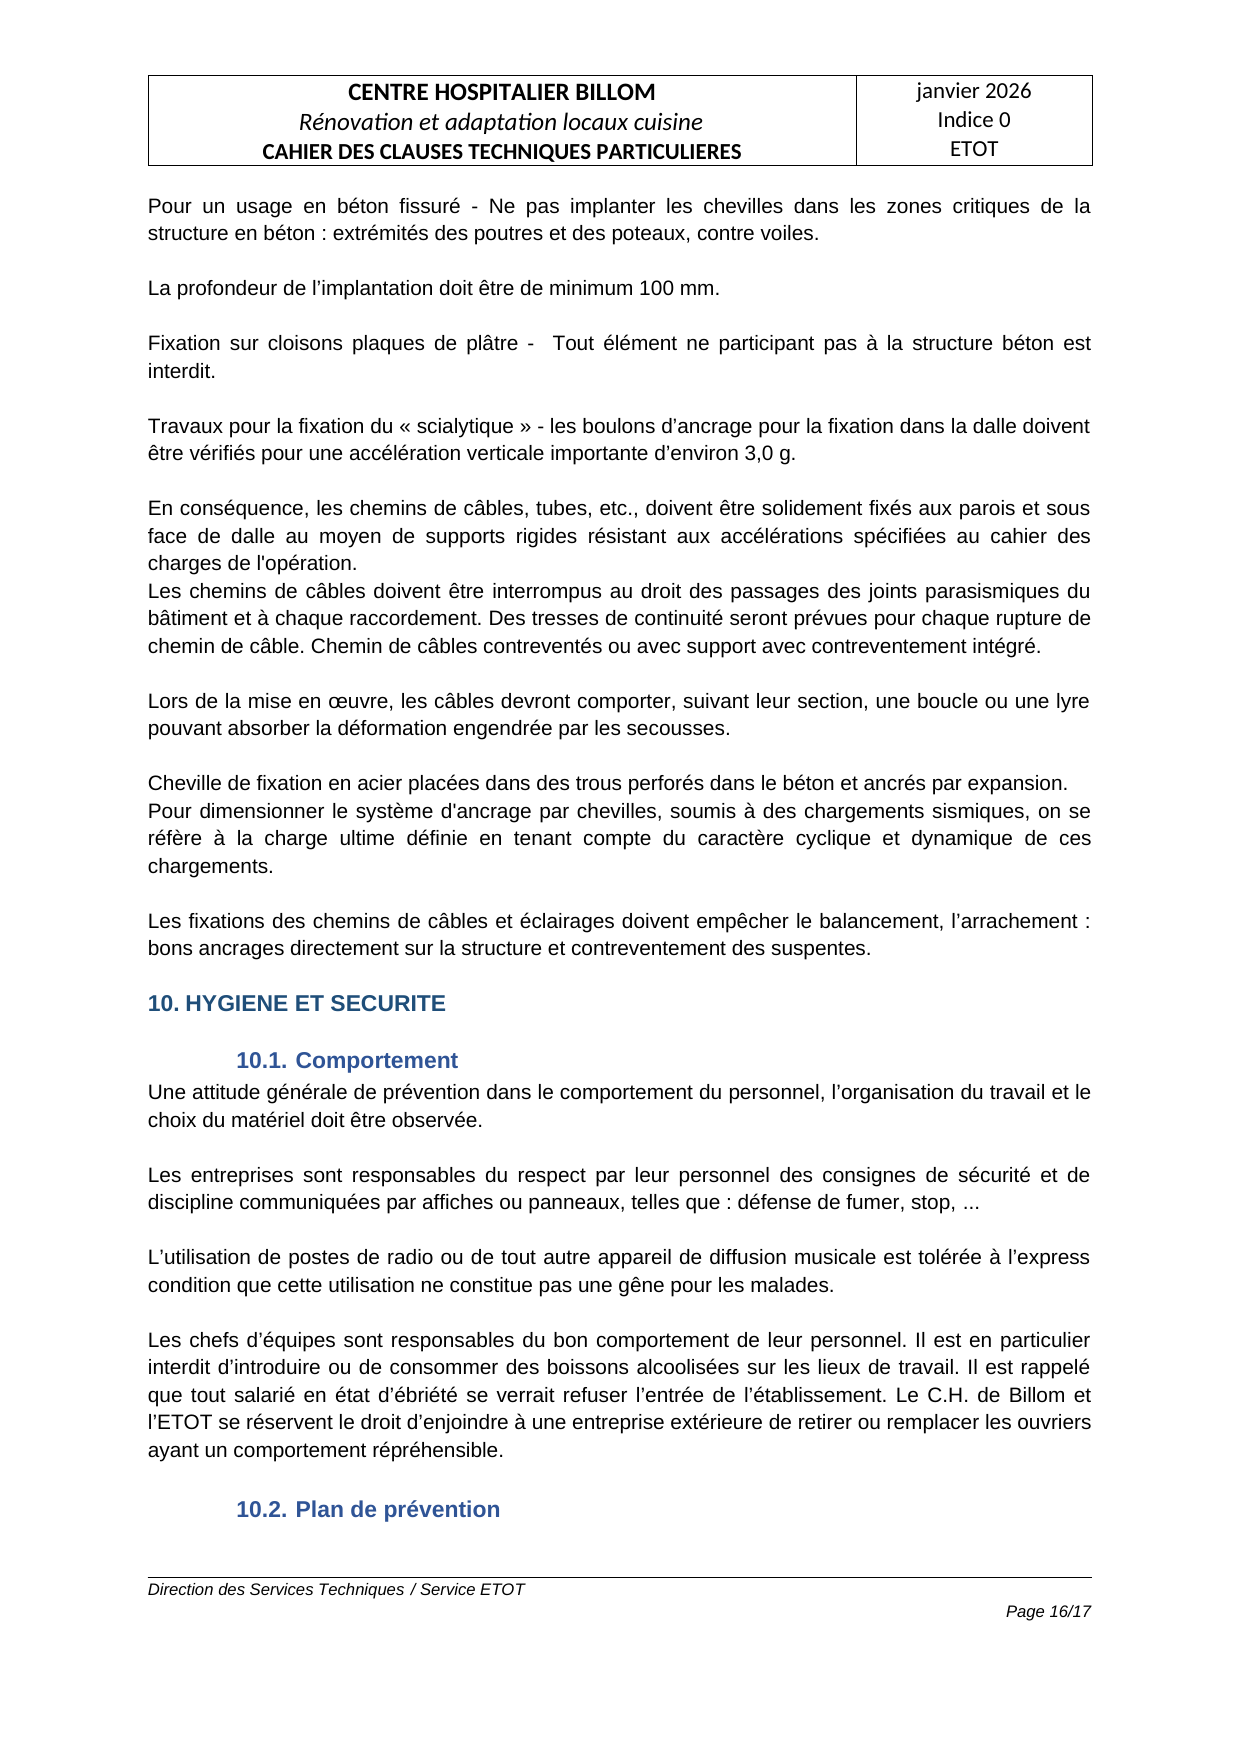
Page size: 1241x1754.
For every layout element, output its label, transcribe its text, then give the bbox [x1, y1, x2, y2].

text Lors de la mise en œuvre, les câbles devront comporter, suivant leur section, une boucle ou une lyre pouvant absorber la déformation engendrée par les secousses. [148, 689, 1092, 740]
text Les entreprises sont responsables du respect par leur personnel des consignes de sécurité et de discipline communiquées par affiches ou panneaux, telles que : défense de fumer, stop, ... [148, 1163, 1092, 1214]
text En conséquence, les chemins de câbles, tubes, etc., doivent être solidement fixés aux parois et sous face de dalle au moyen de supports rigides résistant aux accélérations spécifiées au cahier des charges de l'opération. [148, 496, 1092, 575]
text Cheville de fixation en acier placées dans des trous perforés dans le béton et ancrés par expansion. [148, 771, 1092, 795]
text Pour dimensionner le système d'ancrage par chevilles, soumis à des chargements sismiques, on se réfère à la charge ultime définie en tenant compte du caractère cyclique et dynamique de ces chargements. [148, 799, 1092, 878]
text L’utilisation de postes de radio ou de tout autre appareil de diffusion musicale est tolérée à l’express condition que cette utilisation ne constitue pas une gêne pour les malades. [148, 1245, 1092, 1297]
text Une attitude générale de prévention dans le comportement du personnel, l’organisation du travail et le choix du matériel doit être observée. [148, 1080, 1092, 1132]
text La profondeur de l’implantation doit être de minimum 100 mm. [148, 276, 1092, 300]
text Les chemins de câbles doivent être interrompus au droit des passages des joints parasismiques du bâtiment et à chaque raccordement. Des tresses de continuité seront prévues pour chaque rupture de chemin de câble. Chemin de câbles contreventés ou avec support avec contreventement intégré. [148, 579, 1092, 658]
text Comportement [228, 1045, 1101, 1075]
text Plan de prévention [228, 1494, 1101, 1524]
text Fixation sur cloisons plaques de plâtre - Tout élément ne participant pas à la structure béton est interdit. [148, 331, 1092, 383]
text Les chefs d’équipes sont responsables du bon comportement de leur personnel. Il est en particulier interdit d’introduire ou de consommer des boissons alcoolisées sur les lieux de travail. Il est rappelé que tout salarié en état d’ébriété se verrait refuser l’entrée de l’établissement. Le C.H. de Billom et l’ETOT se réservent le droit d’enjoindre à une entreprise extérieure de retirer ou remplacer les ouvriers ayant un comportement répréhensible. [148, 1328, 1092, 1462]
text Pour un usage en béton fissuré - Ne pas implanter les chevilles dans les zones critiques de la structure en béton : extrémités des poutres et des poteaux, contre voiles. [148, 194, 1092, 245]
subtitle HYGIENE ET SECURITE [148, 991, 1092, 1016]
text Travaux pour la fixation du « scialytique » - les boulons d’ancrage pour la fixation dans la dalle doivent être vérifiés pour une accélération verticale importante d’environ . [148, 414, 1092, 465]
text Les fixations des chemins de câbles et éclairages doivent empêcher le balancement, l’arrachement : bons ancrages directement sur la structure et contreventement des suspentes. [148, 909, 1092, 960]
